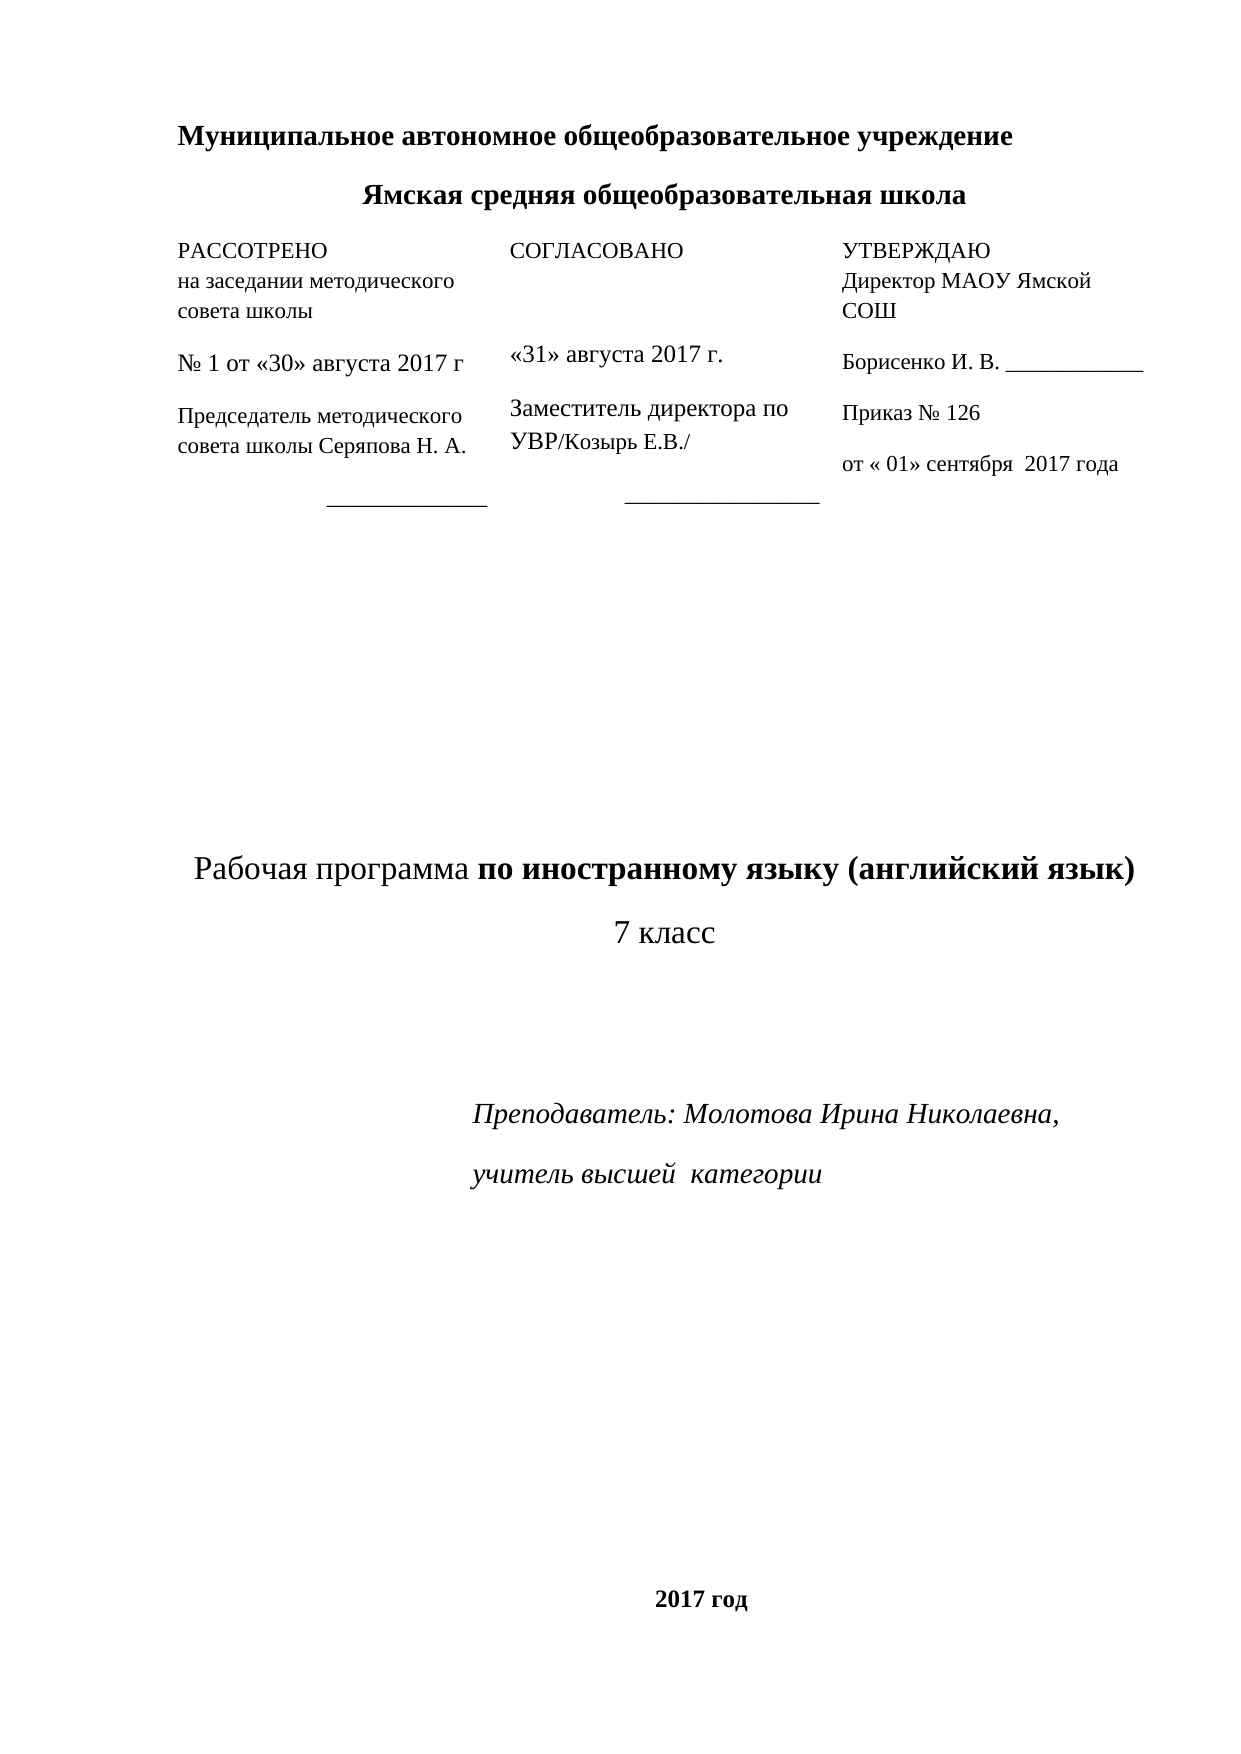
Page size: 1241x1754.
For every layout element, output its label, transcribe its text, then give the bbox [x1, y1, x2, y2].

text учитель высшей категории [472, 1156, 1152, 1189]
text Муниципальное автономное общеобразовательное учреждение [177, 118, 1152, 152]
text 7 класс [177, 913, 1152, 951]
table_header СОГЛАСОВАНО «31» августа 2017 г. Заместитель директора по УВР/Козырь Е.В./ _________________ [498, 237, 831, 599]
text Ямская средняя общеобразовательная школа [177, 177, 1152, 211]
table_header УТВЕРЖДАЮ Директор МАОУ Ямской СОШ Борисенко И. В. ____________ Приказ № 126 от « 01» сентября 2017 года [831, 237, 1163, 599]
text Преподаватель: Молотова Ирина Николаевна, [472, 1096, 1152, 1130]
text 2017 год [177, 1584, 1152, 1613]
table_header РАССОТРЕНО на заседании методического совета школы № 1 от «30» августа 2017 г Председатель методического совета школы Серяпова Н. А. ______________ [166, 237, 498, 599]
text Рабочая программа по иностранному языку (английский язык) [177, 848, 1152, 886]
